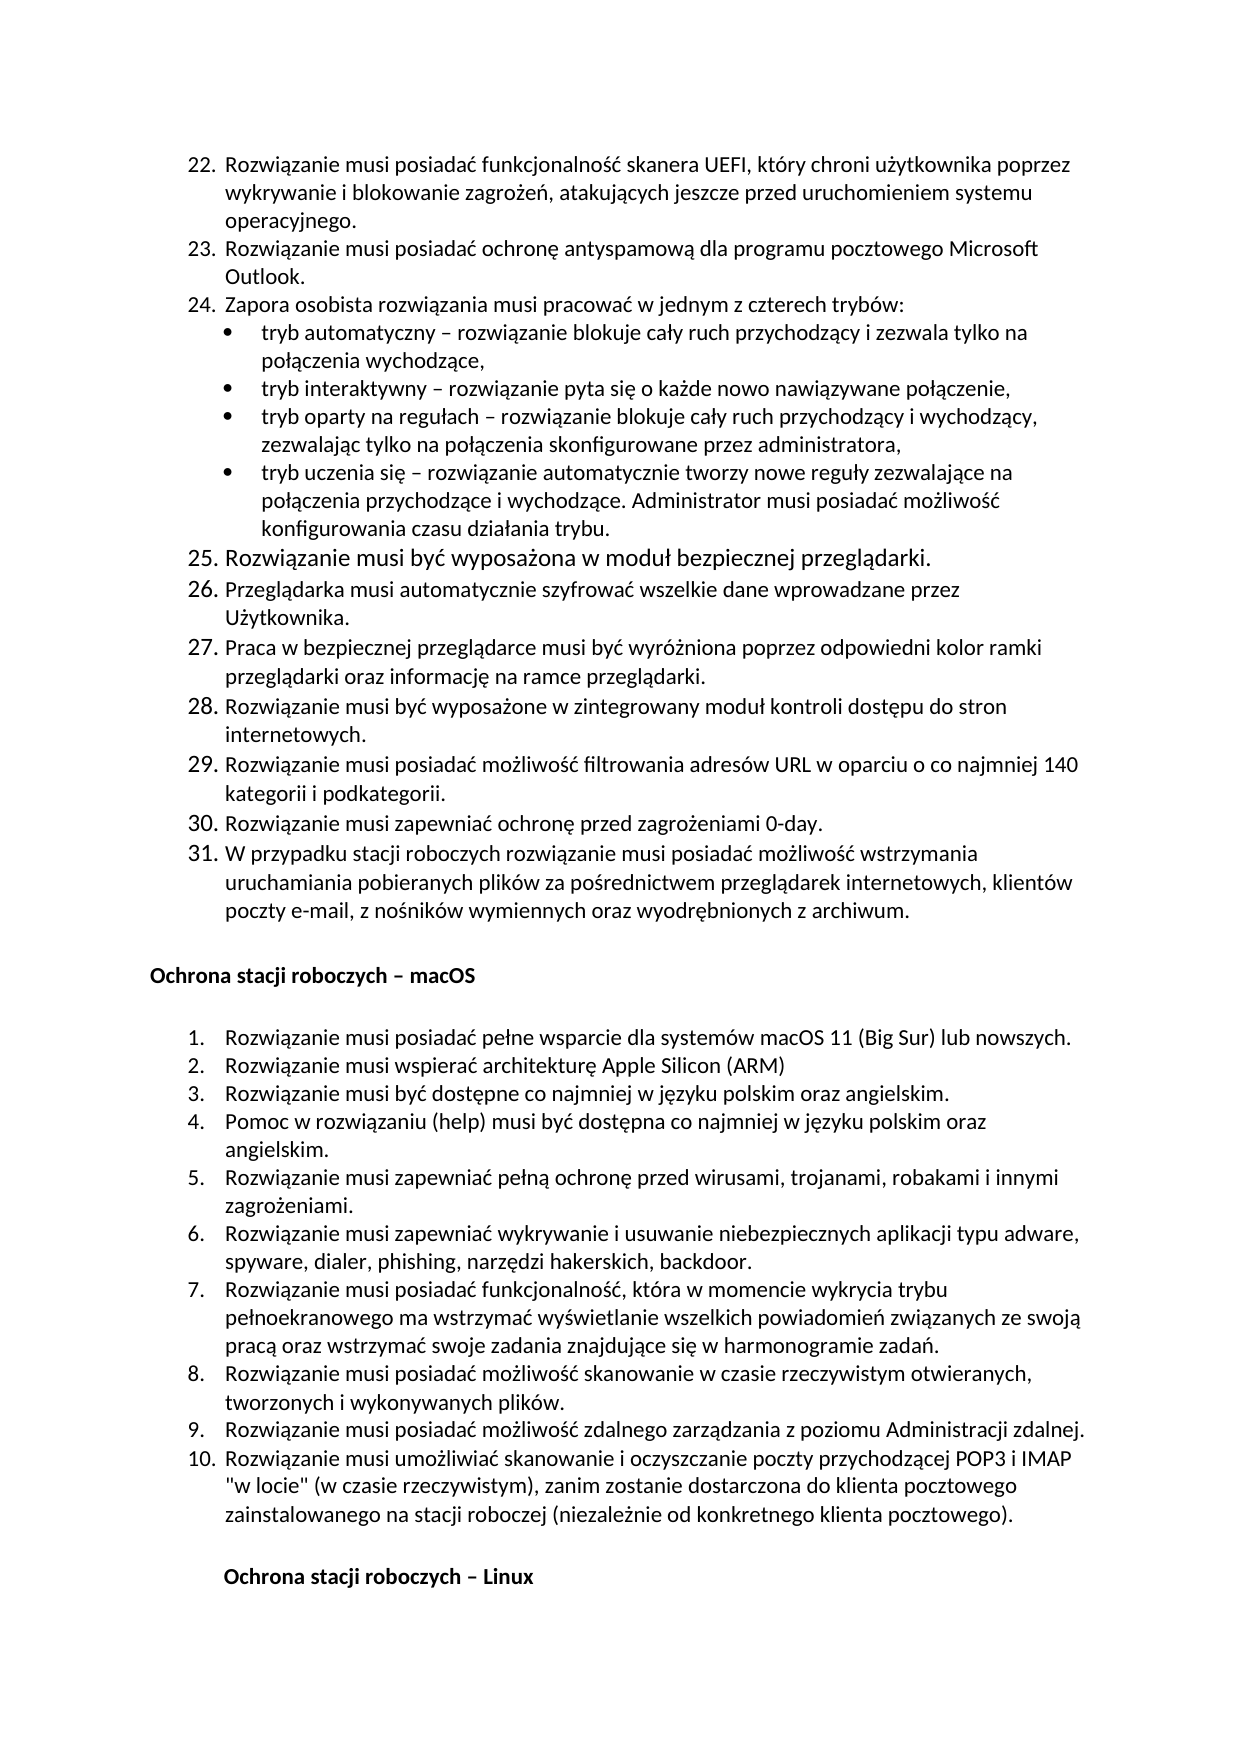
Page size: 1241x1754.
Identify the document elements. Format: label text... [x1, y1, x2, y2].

list Rozwiązanie musi posiadać pełne wsparcie dla systemów macOS 11 (Big Sur) lub nowszych. [187, 1023, 1090, 1051]
list Rozwiązanie musi wspierać architekturę Apple Silicon (ARM) [187, 1051, 1090, 1079]
list Rozwiązanie musi być dostępne co najmniej w języku polskim oraz angielskim. [187, 1079, 1090, 1107]
list Rozwiązanie musi posiadać funkcjonalność, która w momencie wykrycia trybu pełnoekranowego ma wstrzymać wyświetlanie wszelkich powiadomień związanych ze swoją pracą oraz wstrzymać swoje zadania znajdujące się w harmonogramie zadań. [187, 1276, 1090, 1359]
list Rozwiązanie musi posiadać możliwość skanowanie w czasie rzeczywistym otwieranych, tworzonych i wykonywanych plików. [187, 1359, 1090, 1416]
list tryb uczenia się – rozwiązanie automatycznie tworzy nowe reguły zezwalające na połączenia przychodzące i wychodzące. Administrator musi posiadać możliwość konfigurowania czasu działania trybu. [224, 458, 1090, 542]
list Rozwiązanie musi zapewniać wykrywanie i usuwanie niebezpiecznych aplikacji typu adware, spyware, dialer, phishing, narzędzi hakerskich, backdoor. [187, 1219, 1090, 1276]
list Przeglądarka musi automatycznie szyfrować wszelkie dane wprowadzane przez Użytkownika. [187, 573, 1090, 631]
list tryb interaktywny – rozwiązanie pyta się o każde nowo nawiązywane połączenie, [224, 374, 1090, 402]
text Ochrona stacji roboczych – macOS [150, 961, 1090, 989]
list tryb oparty na regułach – rozwiązanie blokuje cały ruch przychodzący i wychodzący, zezwalając tylko na połączenia skonfigurowane przez administratora, [224, 402, 1090, 458]
list tryb automatyczny – rozwiązanie blokuje cały ruch przychodzący i zezwala tylko na połączenia wychodzące, [224, 318, 1090, 374]
list Praca w bezpiecznej przeglądarce musi być wyróżniona poprzez odpowiedni kolor ramki przeglądarki oraz informację na ramce przeglądarki. [187, 631, 1090, 690]
list Rozwiązanie musi posiadać możliwość filtrowania adresów URL w oparciu o co najmniej 140 kategorii i podkategorii. [187, 748, 1090, 807]
list Zapora osobista rozwiązania musi pracować w jednym z czterech trybów: [187, 290, 1090, 318]
list W przypadku stacji roboczych rozwiązanie musi posiadać możliwość wstrzymania uruchamiania pobieranych plików za pośrednictwem przeglądarek internetowych, klientów poczty e-mail, z nośników wymiennych oraz wyodrębnionych z archiwum. [187, 837, 1090, 924]
list Rozwiązanie musi umożliwiać skanowanie i oczyszczanie poczty przychodzącej POP3 i IMAP "w locie" (w czasie rzeczywistym), zanim zostanie dostarczona do klienta pocztowego zainstalowanego na stacji roboczej (niezależnie od konkretnego klienta pocztowego). [187, 1444, 1090, 1528]
list Ochrona stacji roboczych – Linux [150, 1562, 1090, 1590]
list Rozwiązanie musi zapewniać pełną ochronę przed wirusami, trojanami, robakami i innymi zagrożeniami. [187, 1163, 1090, 1219]
list Rozwiązanie musi posiadać możliwość zdalnego zarządzania z poziomu Administracji zdalnej. [187, 1416, 1090, 1444]
list Rozwiązanie musi zapewniać ochronę przed zagrożeniami 0-day. [187, 807, 1090, 837]
list Rozwiązanie musi posiadać ochronę antyspamową dla programu pocztowego Microsoft Outlook. [187, 234, 1090, 290]
list Pomoc w rozwiązaniu (help) musi być dostępna co najmniej w języku polskim oraz angielskim. [187, 1107, 1090, 1163]
list Rozwiązanie musi być wyposażona w moduł bezpiecznej przeglądarki. [187, 542, 1090, 573]
list Rozwiązanie musi być wyposażone w zintegrowany moduł kontroli dostępu do stron internetowych. [187, 690, 1090, 748]
list Rozwiązanie musi posiadać funkcjonalność skanera UEFI, który chroni użytkownika poprzez wykrywanie i blokowanie zagrożeń, atakujących jeszcze przed uruchomieniem systemu operacyjnego. [187, 150, 1090, 234]
